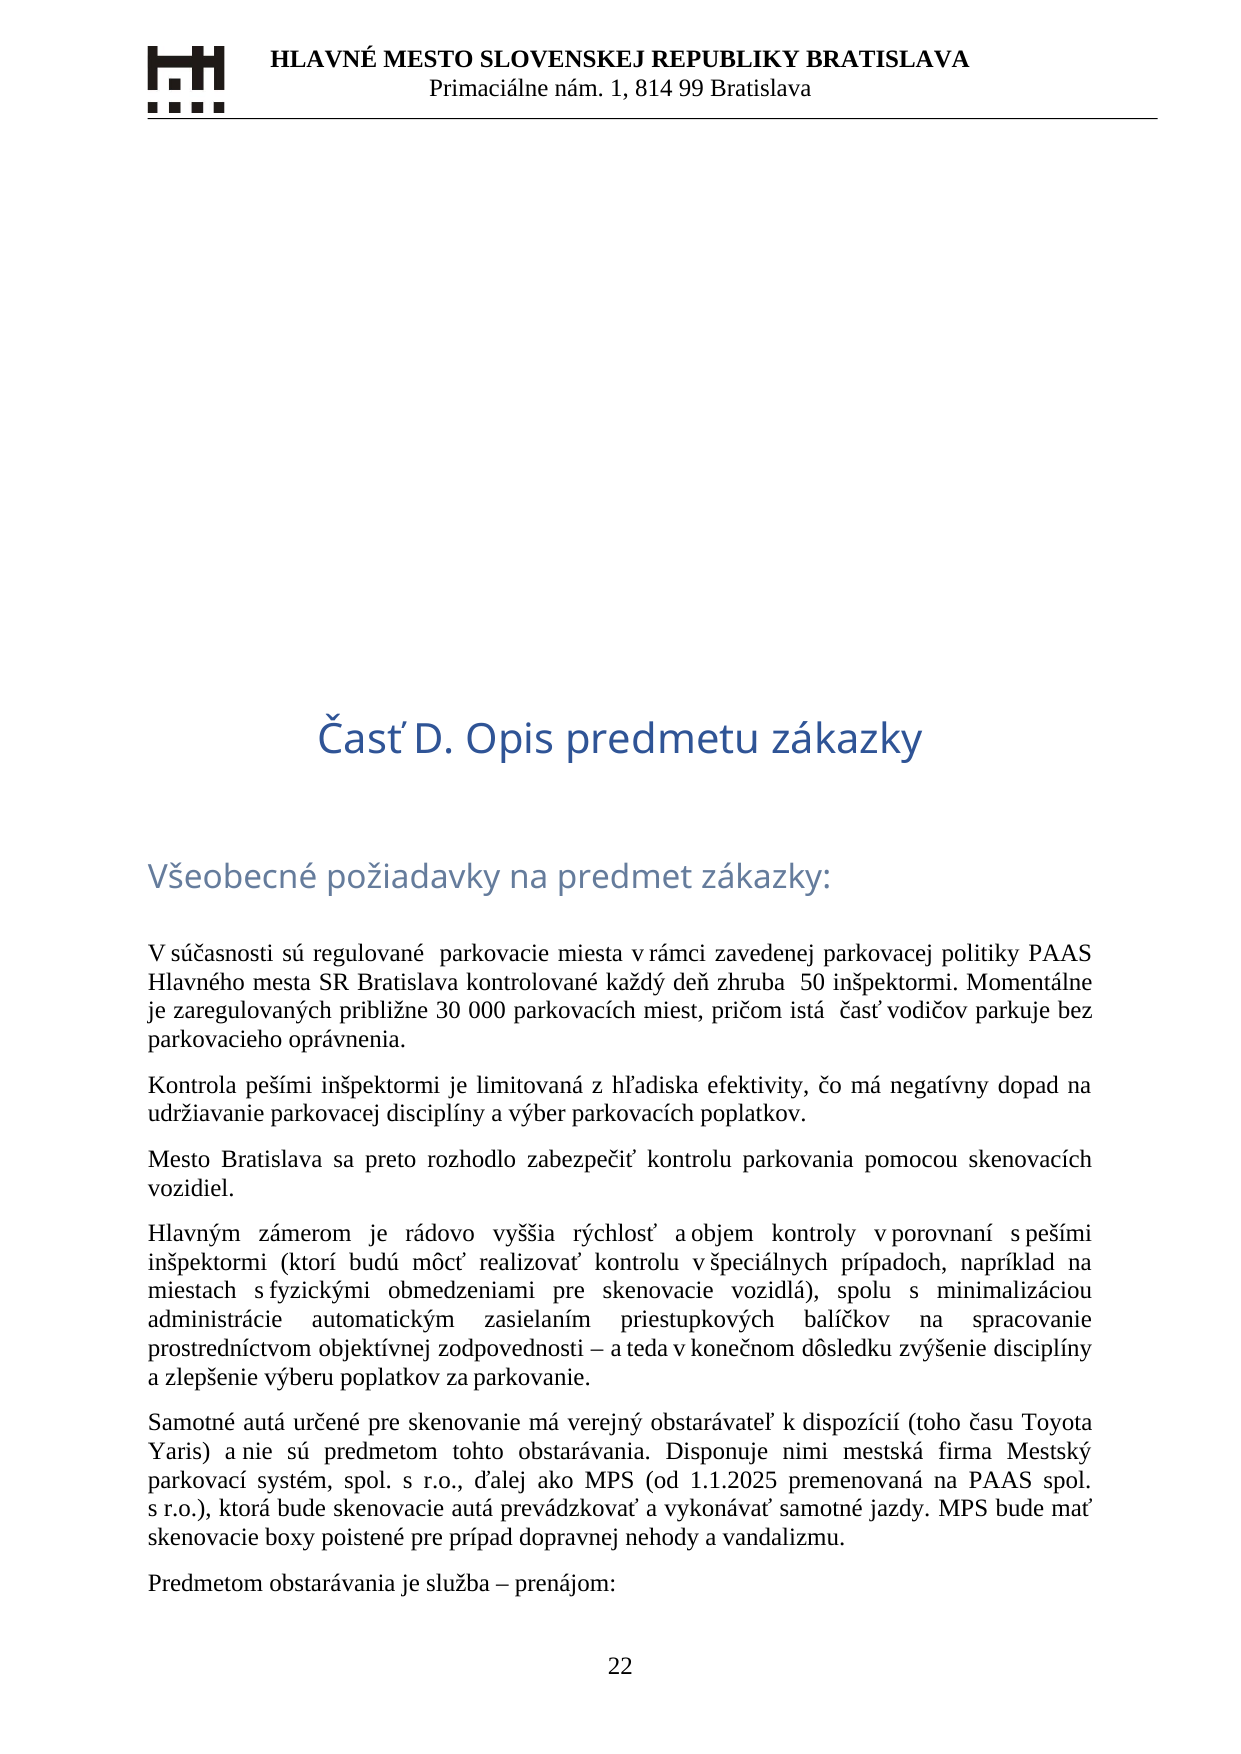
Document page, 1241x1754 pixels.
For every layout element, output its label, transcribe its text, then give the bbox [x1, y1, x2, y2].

subtitle Časť D. Opis predmetu zákazky [148, 709, 1093, 766]
text Kontrola pešími inšpektormi je limitovaná z hľadiska efektivity, čo má negatívny dopad na udržiavanie parkovacej disciplíny a výber parkovacích poplatkov. [148, 1070, 1093, 1127]
text Všeobecné požiadavky na predmet zákazky: [148, 853, 1093, 899]
text Hlavným zámerom je rádovo vyššia rýchlosť a objem kontroly v porovnaní s pešími inšpektormi (ktorí budú môcť realizovať kontrolu v špeciálnych prípadoch, napríklad na miestach s fyzickými obmedzeniami pre skenovacie vozidlá), spolu s minimalizáciou administrácie automatickým zasielaním priestupkových balíčkov na spracovanie prostredníctvom objektívnej zodpovednosti – a teda v konečnom dôsledku zvýšenie disciplíny a zlepšenie výberu poplatkov za parkovanie. [148, 1218, 1093, 1391]
picture [147, 46, 225, 113]
text Mesto Bratislava sa preto rozhodlo zabezpečiť kontrolu parkovania pomocou skenovacích vozidiel. [148, 1144, 1093, 1201]
text Predmetom obstarávania je služba – prenájom: [148, 1568, 1093, 1596]
text V súčasnosti sú regulované parkovacie miesta v rámci zavedenej parkovacej politiky PAAS Hlavného mesta SR Bratislava kontrolované každý deň zhruba 50 inšpektormi. Momentálne je zaregulovaných približne 30 000 parkovacích miest, pričom istá časť vodičov parkuje bez parkovacieho oprávnenia. [148, 938, 1093, 1053]
text Samotné autá určené pre skenovanie má verejný obstarávateľ k dispozícií (toho času Toyota Yaris) a nie sú predmetom tohto obstarávania. Disponuje nimi mestská firma Mestský parkovací systém, spol. s r.o., ďalej ako MPS (od 1.1.2025 premenovaná na PAAS spol. s r.o.), ktorá bude skenovacie autá prevádzkovať a vykonávať samotné jazdy. MPS bude mať skenovacie boxy poistené pre prípad dopravnej nehody a vandalizmu. [148, 1407, 1093, 1551]
